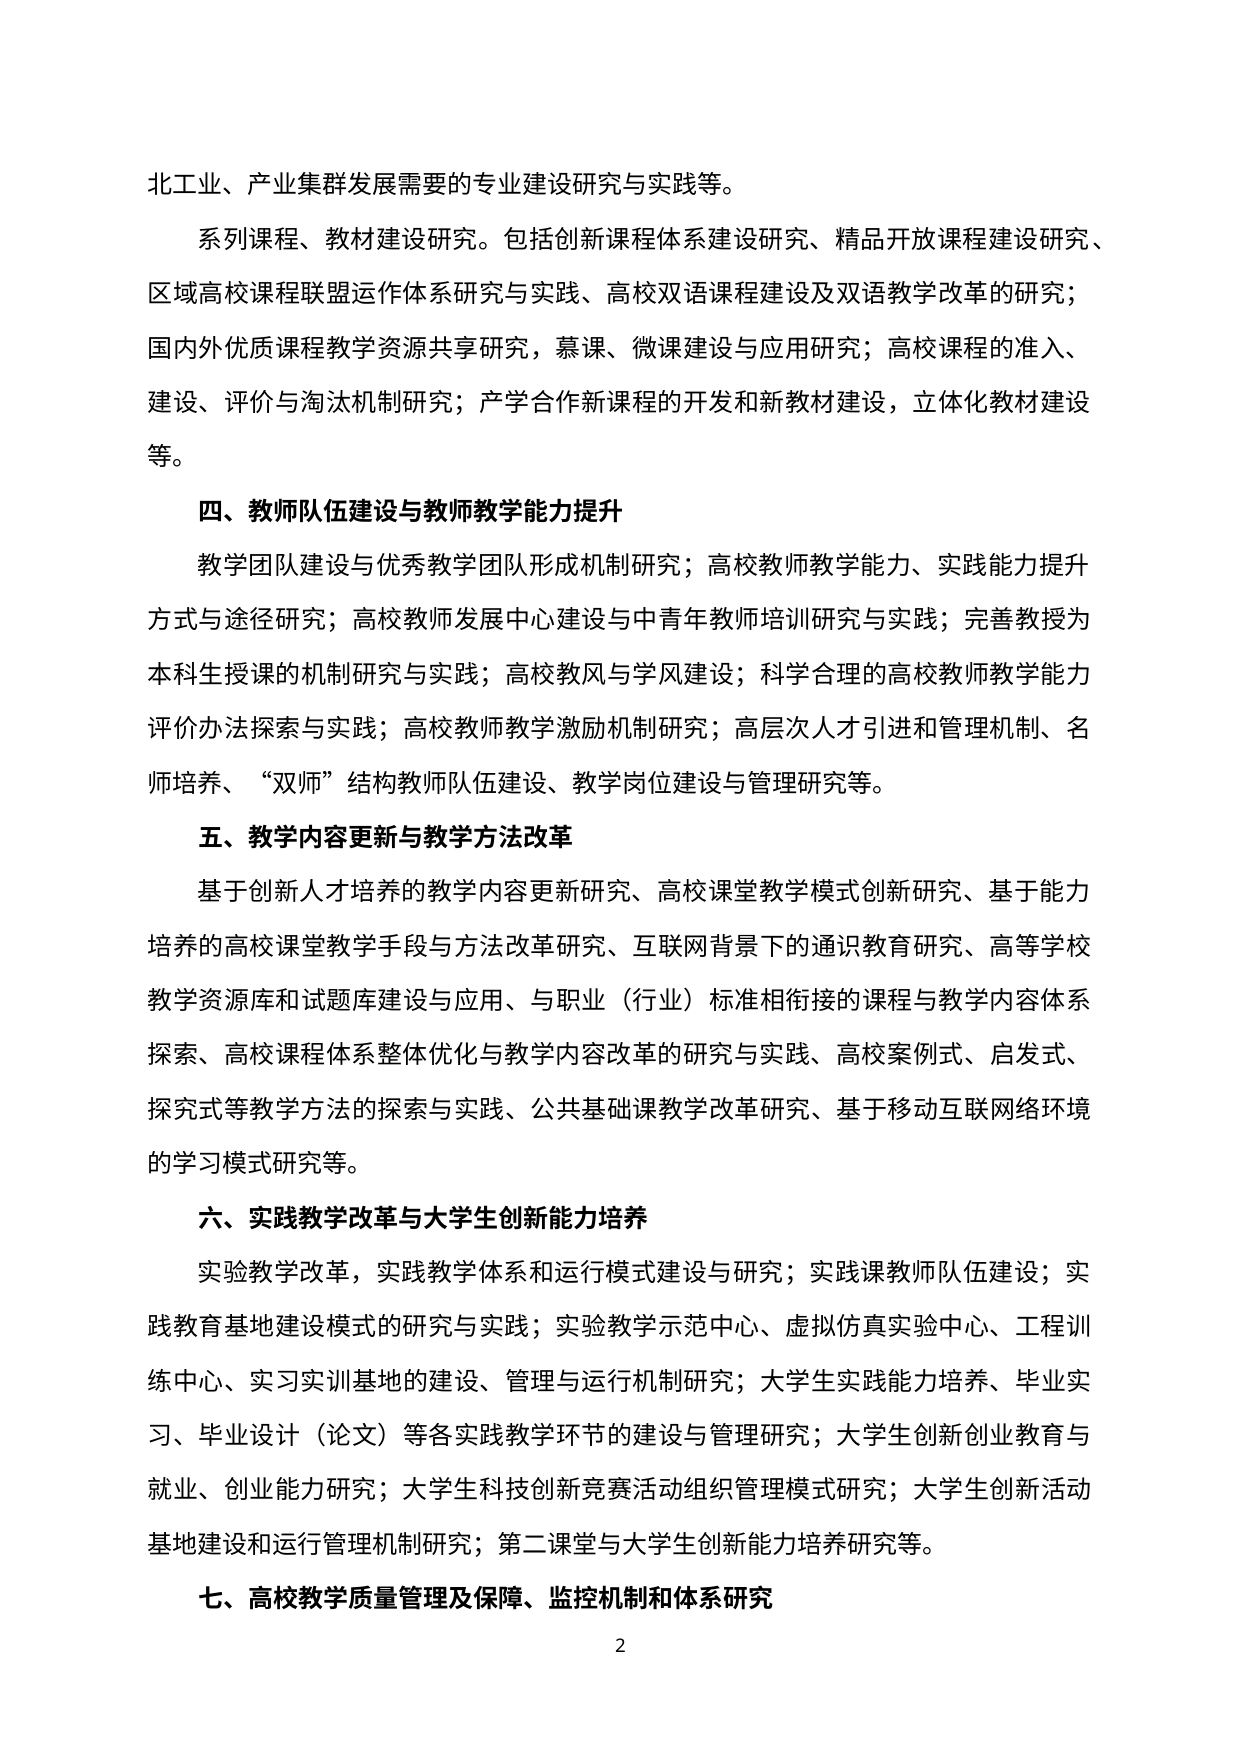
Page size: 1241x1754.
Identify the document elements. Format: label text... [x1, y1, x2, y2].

text 基于创新人才培养的教学内容更新研究、高校课堂教学模式创新研究、基于能力培养的高校课堂教学手段与方法改革研究、互联网背景下的通识教育研究、高等学校教学资源库和试题库建设与应用、与职业（行业）标准相衔接的课程与教学内容体系探索、高校课程体系整体优化与教学内容改革的研究与实践、高校案例式、启发式、探究式等教学方法的探索与实践、公共基础课教学改革研究、基于移动互联网络环境的学习模式研究等。 [148, 872, 1092, 1180]
text 四、教师队伍建设与教师教学能力提升 [148, 491, 1092, 527]
text 七、高校教学质量管理及保障、监控机制和体系研究 [148, 1579, 1092, 1615]
text 教学团队建设与优秀教学团队形成机制研究；高校教师教学能力、实践能力提升方式与途径研究；高校教师发展中心建设与中青年教师培训研究与实践；完善教授为本科生授课的机制研究与实践；高校教风与学风建设；科学合理的高校教师教学能力评价办法探索与实践；高校教师教学激励机制研究；高层次人才引进和管理机制、名师培养、“双师”结构教师队伍建设、教学岗位建设与管理研究等。 [148, 546, 1092, 799]
text 系列课程、教材建设研究。包括创新课程体系建设研究、精品开放课程建设研究、区域高校课程联盟运作体系研究与实践、高校双语课程建设及双语教学改革的研究；国内外优质课程教学资源共享研究，慕课、微课建设与应用研究；高校课程的准入、建设、评价与淘汰机制研究；产学合作新课程的开发和新教材建设，立体化教材建设等。 [148, 219, 1092, 473]
text 五、教学内容更新与教学方法改革 [148, 817, 1092, 854]
text 实验教学改革，实践教学体系和运行模式建设与研究；实践课教师队伍建设；实践教育基地建设模式的研究与实践；实验教学示范中心、虚拟仿真实验中心、工程训练中心、实习实训基地的建设、管理与运行机制研究；大学生实践能力培养、毕业实习、毕业设计（论文）等各实践教学环节的建设与管理研究；大学生创新创业教育与就业、创业能力研究；大学生科技创新竞赛活动组织管理模式研究；大学生创新活动基地建设和运行管理机制研究；第二课堂与大学生创新能力培养研究等。 [148, 1252, 1092, 1561]
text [148, 165, 1092, 201]
text 六、实践教学改革与大学生创新能力培养 [148, 1198, 1092, 1234]
